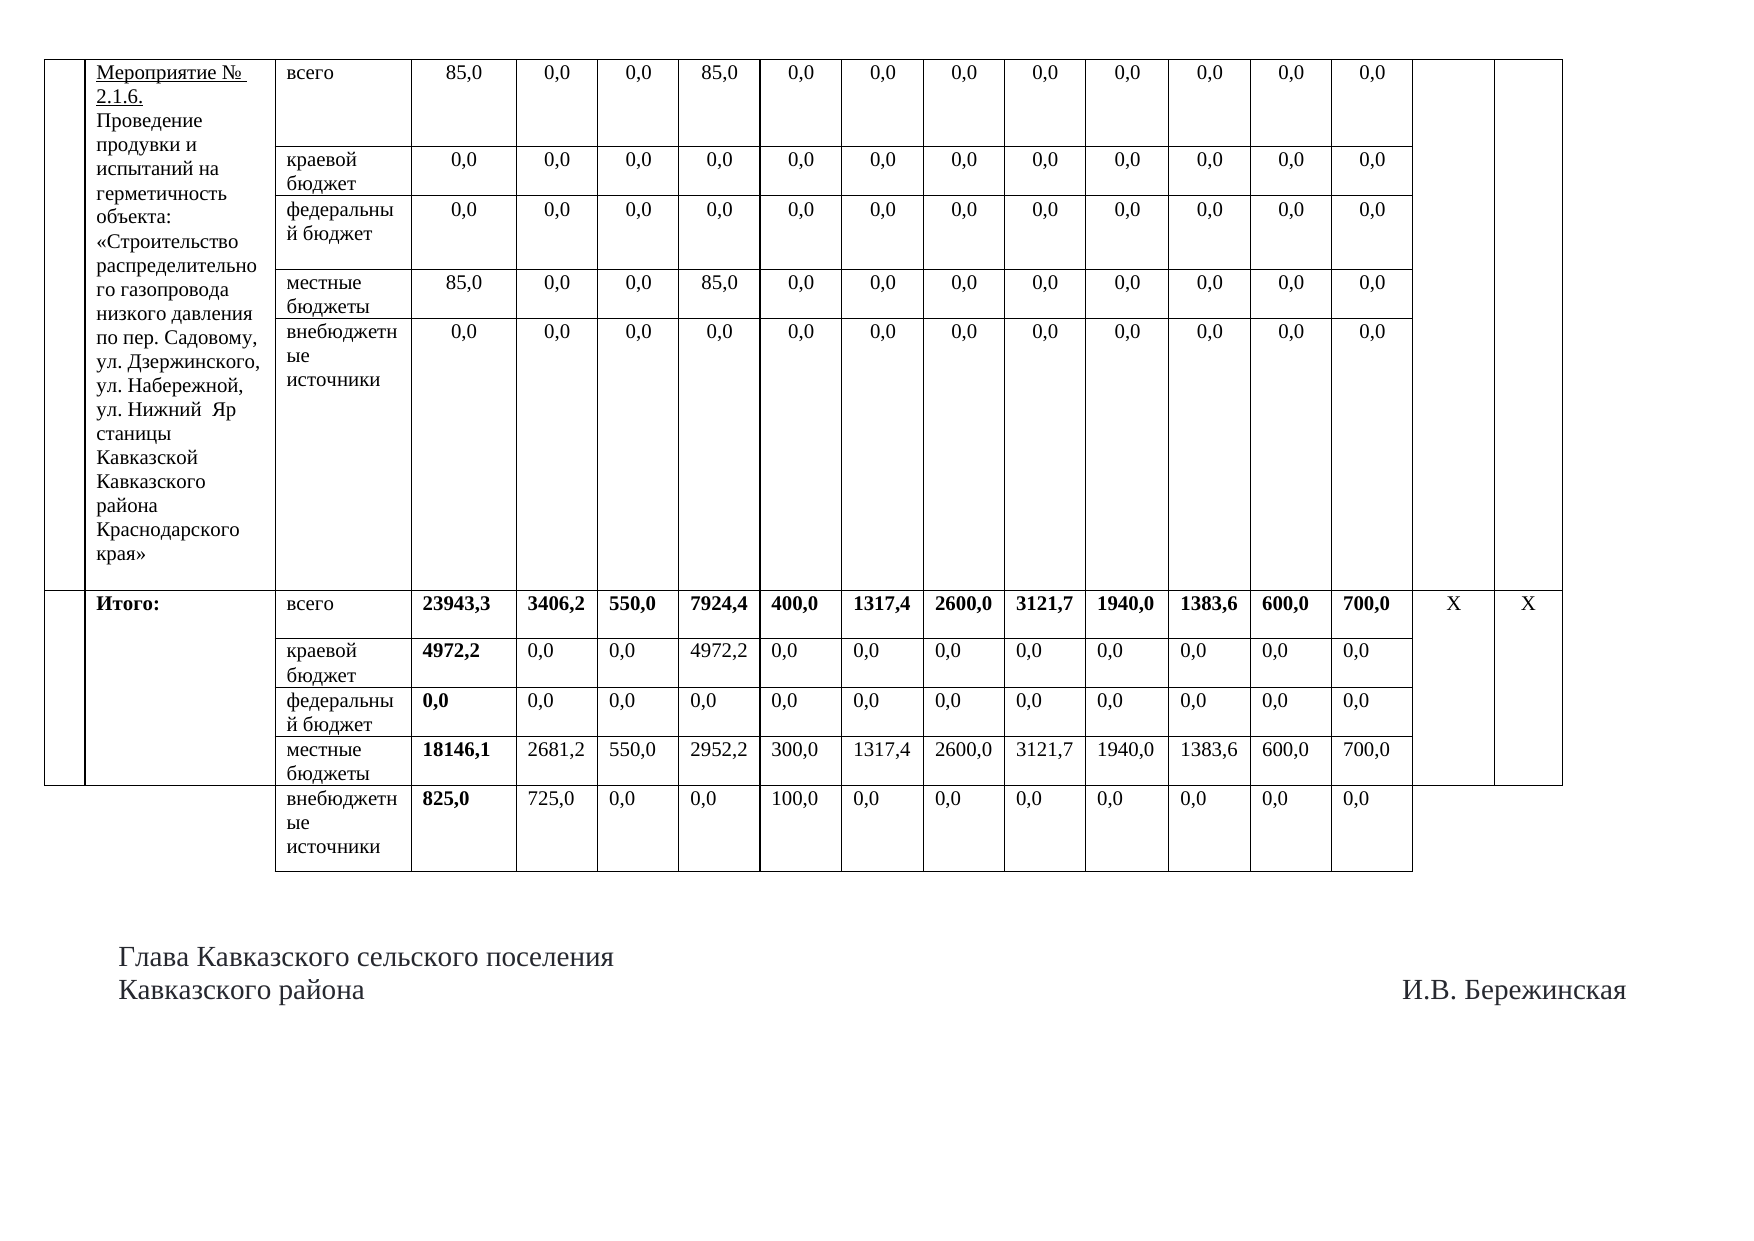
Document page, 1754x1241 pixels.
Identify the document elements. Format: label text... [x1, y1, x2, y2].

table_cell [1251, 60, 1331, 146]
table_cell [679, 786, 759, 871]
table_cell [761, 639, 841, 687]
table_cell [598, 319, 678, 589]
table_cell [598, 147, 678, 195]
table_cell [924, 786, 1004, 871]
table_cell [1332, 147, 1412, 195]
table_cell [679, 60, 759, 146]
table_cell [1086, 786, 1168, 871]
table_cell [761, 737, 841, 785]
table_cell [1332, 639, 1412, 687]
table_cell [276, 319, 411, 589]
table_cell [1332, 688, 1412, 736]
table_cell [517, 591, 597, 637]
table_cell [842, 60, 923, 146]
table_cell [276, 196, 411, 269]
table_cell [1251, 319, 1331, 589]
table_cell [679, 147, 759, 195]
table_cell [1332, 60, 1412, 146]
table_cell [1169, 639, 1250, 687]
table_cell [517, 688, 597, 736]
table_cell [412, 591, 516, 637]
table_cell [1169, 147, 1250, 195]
text Глава Кавказского сельского поселения [118, 939, 1636, 972]
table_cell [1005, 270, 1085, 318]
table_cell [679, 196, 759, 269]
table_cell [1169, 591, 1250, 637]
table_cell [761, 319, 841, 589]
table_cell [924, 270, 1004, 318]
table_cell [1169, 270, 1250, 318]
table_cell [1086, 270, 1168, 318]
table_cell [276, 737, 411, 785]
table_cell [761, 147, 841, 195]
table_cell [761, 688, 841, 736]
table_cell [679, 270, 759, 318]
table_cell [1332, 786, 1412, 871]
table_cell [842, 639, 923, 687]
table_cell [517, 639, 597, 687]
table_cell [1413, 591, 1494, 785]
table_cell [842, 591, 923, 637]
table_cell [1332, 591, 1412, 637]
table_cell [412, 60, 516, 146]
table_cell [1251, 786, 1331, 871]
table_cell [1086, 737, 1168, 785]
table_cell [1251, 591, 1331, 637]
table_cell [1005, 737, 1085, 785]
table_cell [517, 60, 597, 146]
text Кавказского района И.В. Бережинская [118, 972, 1636, 1006]
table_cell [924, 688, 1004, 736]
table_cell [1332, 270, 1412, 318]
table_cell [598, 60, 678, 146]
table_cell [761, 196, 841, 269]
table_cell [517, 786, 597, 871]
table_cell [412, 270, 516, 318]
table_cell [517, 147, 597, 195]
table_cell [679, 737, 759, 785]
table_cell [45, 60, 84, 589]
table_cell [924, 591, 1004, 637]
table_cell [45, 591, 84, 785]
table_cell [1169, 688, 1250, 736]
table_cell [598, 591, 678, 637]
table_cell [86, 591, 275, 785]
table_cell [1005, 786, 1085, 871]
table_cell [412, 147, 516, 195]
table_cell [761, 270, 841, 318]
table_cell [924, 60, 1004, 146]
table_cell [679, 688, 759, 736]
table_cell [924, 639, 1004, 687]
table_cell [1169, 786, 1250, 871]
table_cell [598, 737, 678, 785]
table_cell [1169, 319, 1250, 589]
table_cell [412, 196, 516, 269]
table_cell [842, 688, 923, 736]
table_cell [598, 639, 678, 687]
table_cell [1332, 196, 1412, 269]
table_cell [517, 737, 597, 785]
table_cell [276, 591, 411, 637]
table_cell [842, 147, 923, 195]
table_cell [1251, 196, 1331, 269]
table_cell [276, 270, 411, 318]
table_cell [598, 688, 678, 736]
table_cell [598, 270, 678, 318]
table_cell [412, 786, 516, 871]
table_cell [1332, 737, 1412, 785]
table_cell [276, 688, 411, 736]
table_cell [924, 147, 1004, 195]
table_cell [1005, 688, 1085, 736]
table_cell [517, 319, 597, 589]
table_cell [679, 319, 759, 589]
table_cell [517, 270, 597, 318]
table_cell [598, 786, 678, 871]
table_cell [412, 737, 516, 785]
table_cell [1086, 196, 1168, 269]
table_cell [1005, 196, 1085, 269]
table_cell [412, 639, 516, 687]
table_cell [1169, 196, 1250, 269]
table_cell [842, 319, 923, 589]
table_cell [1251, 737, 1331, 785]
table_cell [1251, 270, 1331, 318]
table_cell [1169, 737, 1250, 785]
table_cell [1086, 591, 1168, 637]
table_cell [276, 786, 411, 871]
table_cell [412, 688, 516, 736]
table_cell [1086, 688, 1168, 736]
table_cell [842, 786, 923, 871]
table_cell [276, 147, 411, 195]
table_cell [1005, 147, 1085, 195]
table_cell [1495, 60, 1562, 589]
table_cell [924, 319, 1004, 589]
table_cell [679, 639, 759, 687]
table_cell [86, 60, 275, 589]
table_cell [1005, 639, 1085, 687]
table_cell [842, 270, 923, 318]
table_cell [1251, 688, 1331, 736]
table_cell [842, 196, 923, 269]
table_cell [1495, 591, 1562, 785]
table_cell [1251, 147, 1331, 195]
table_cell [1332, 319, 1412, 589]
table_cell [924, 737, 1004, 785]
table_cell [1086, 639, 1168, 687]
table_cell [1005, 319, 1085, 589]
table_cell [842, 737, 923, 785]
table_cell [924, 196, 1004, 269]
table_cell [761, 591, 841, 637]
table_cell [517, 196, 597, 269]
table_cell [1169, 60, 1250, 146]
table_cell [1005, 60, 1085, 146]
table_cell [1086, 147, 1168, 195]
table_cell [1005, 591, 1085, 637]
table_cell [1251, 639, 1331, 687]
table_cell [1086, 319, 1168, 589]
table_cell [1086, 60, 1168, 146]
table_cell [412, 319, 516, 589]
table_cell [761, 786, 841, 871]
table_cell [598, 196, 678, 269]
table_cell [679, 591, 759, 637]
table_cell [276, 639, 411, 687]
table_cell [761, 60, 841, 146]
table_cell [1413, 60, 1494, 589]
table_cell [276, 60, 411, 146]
